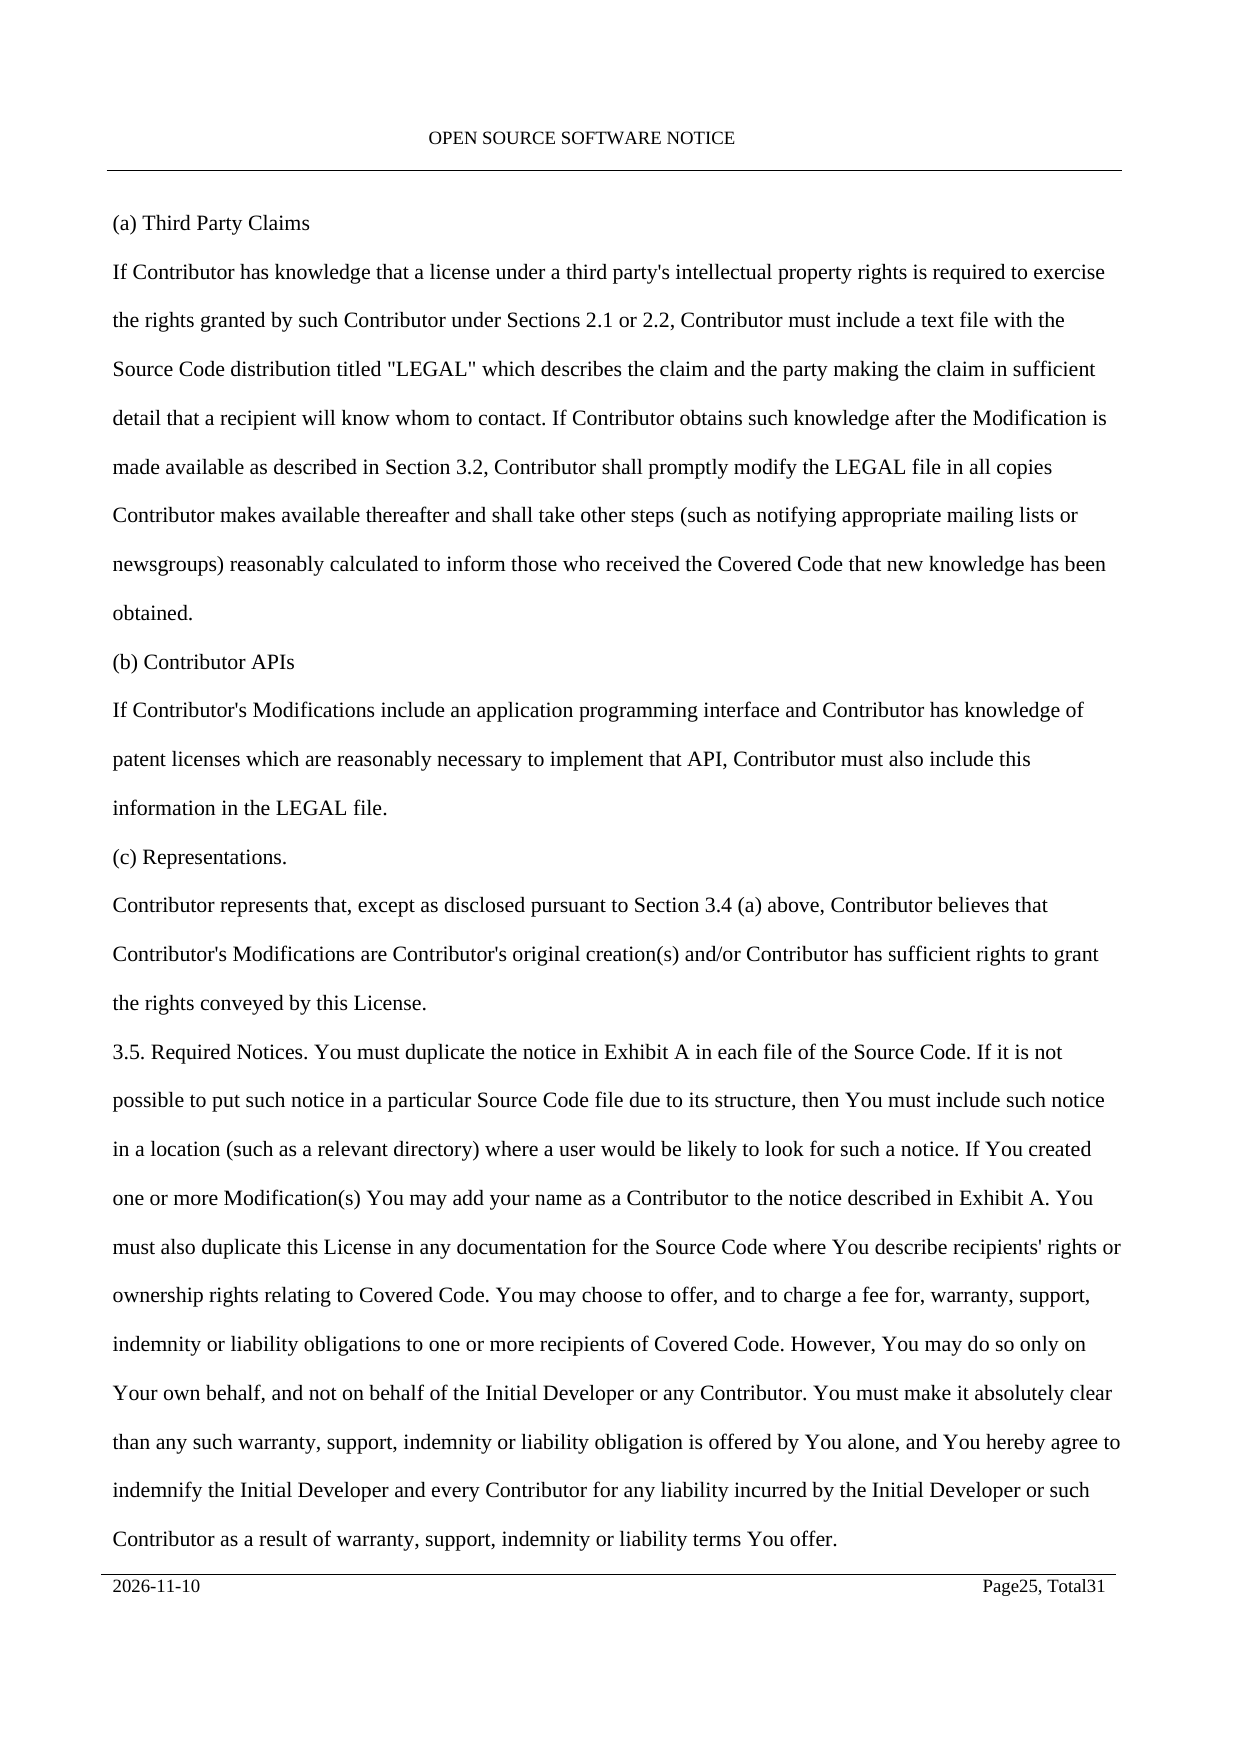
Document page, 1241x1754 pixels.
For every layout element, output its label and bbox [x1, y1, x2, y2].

text [112, 206, 1128, 1555]
